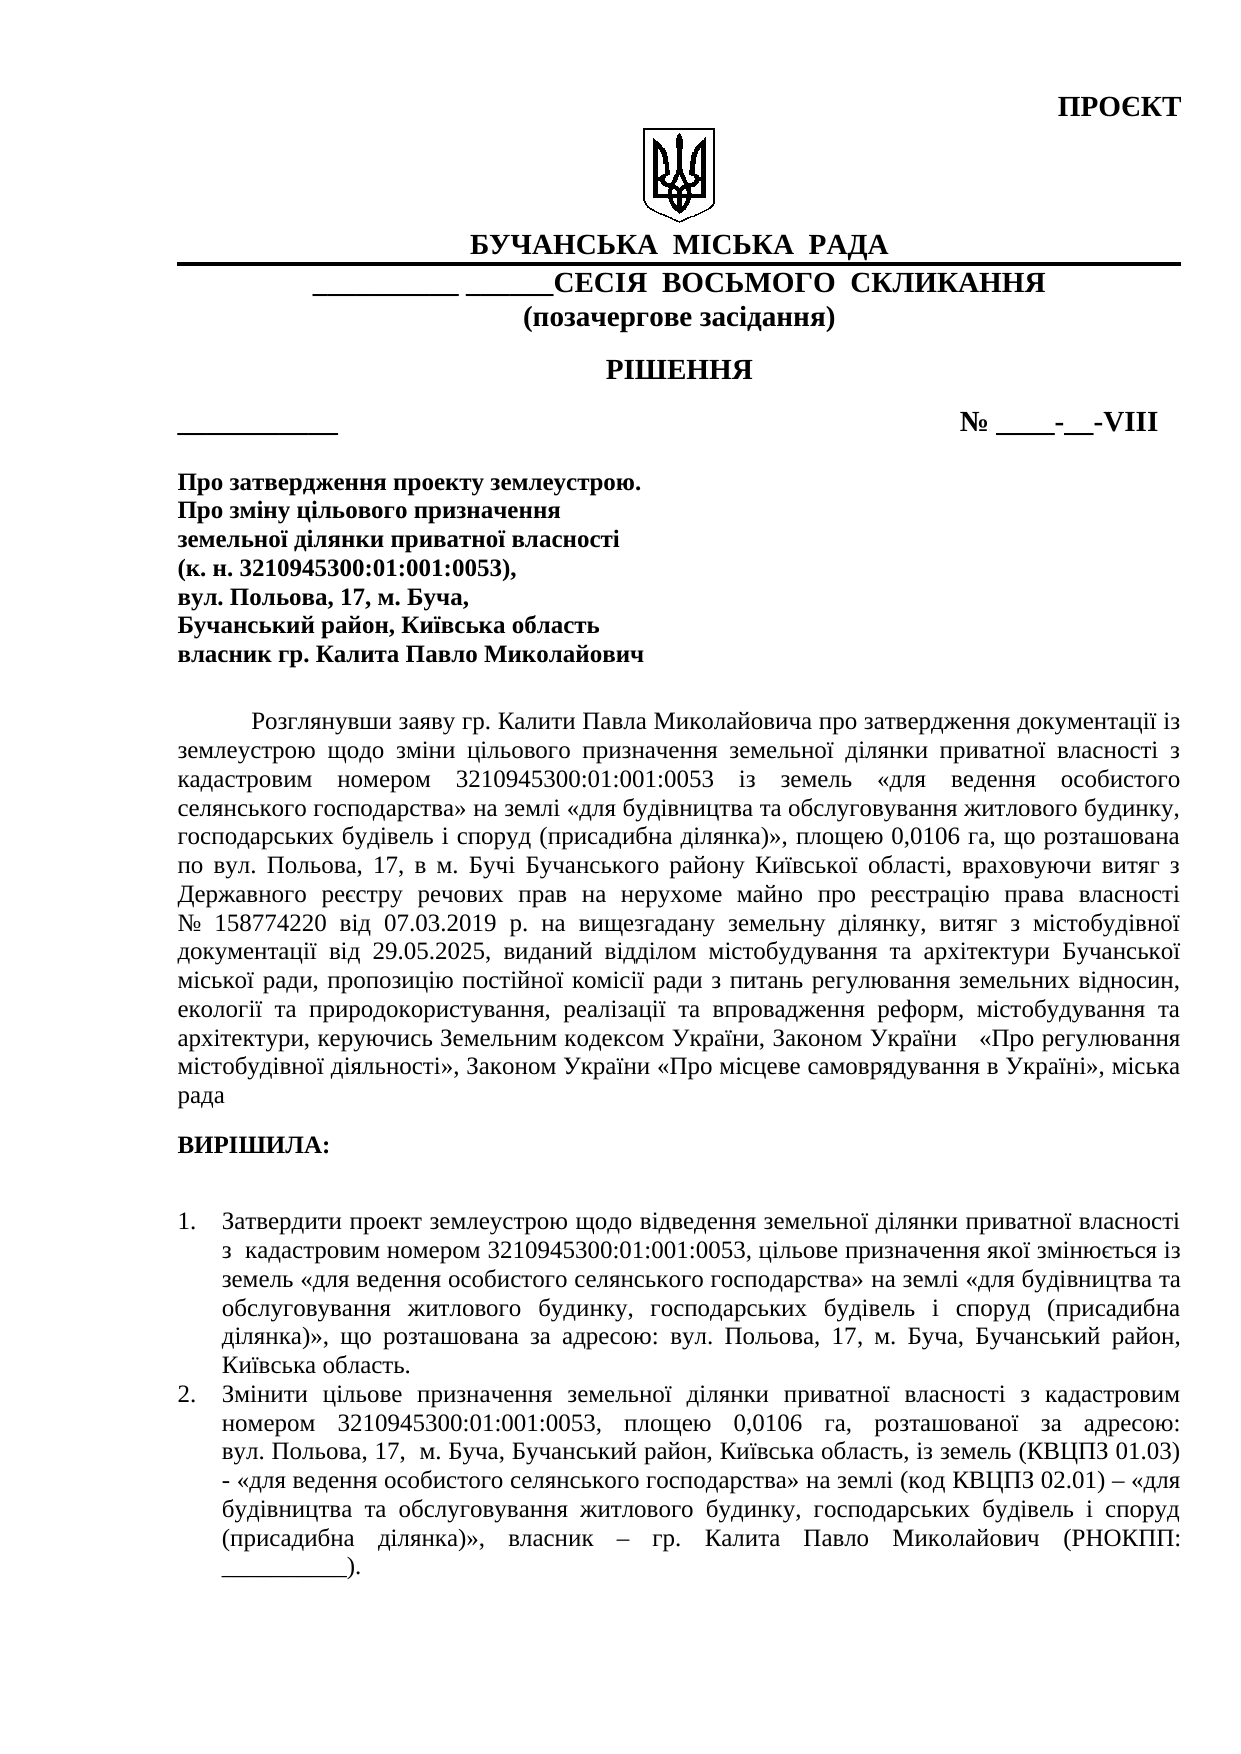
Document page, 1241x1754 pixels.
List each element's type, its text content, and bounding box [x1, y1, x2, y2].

text БУЧАНСЬКА МІСЬКА РАДА [177, 227, 1181, 262]
text Про зміну цільового призначення [177, 496, 1181, 524]
list Затвердити проект землеустрою щодо відведення земельної ділянки приватної власності з кадастровим номером 3210945300:01:001:0053, цільове призначення якої змінюється із земель «для ведення особистого селянського господарства» на землі «для будівництва та обслуговування житлового будинку, господарських будівель і споруд (присадибна ділянка)», що розташована за адресою: вул. Польова, 17, м. Буча, Бучанський район, Київська область. [177, 1206, 1181, 1379]
text земельної ділянки приватної власності [177, 524, 1181, 553]
text РІШЕННЯ [177, 352, 1181, 385]
text власник гр. Калита Павло Миколайович [177, 639, 1181, 668]
text ___________ № ____-__-VІІІ [177, 404, 1181, 438]
text ПРОЄКТ [177, 89, 1181, 122]
text (к. н. 3210945300:01:001:0053), [177, 553, 1181, 582]
text ВИРІШИЛА: [177, 1130, 1181, 1158]
text Про затвердження проекту землеустрою. [177, 467, 1181, 496]
list Змінити цільове призначення земельної ділянки приватної власності з кадастровим номером 3210945300:01:001:0053, площею 0,0106 га, розташованої за адресою: вул. Польова, 17, м. Буча, Бучанський район, Київська область, із земель (КВЦПЗ 01.03) - «для ведення особистого селянського господарства» на землі (код КВЦПЗ 02.01) – «для будівництва та обслуговування житлового будинку, господарських будівель і споруд (присадибна ділянка)», власник – гр. Калита Павло Миколайович (РНОКПП: __________). [177, 1379, 1181, 1580]
text (позачергове засідання) [177, 299, 1181, 333]
text Бучанський район, Київська область [177, 611, 1181, 639]
text __________ ______СЕСІЯ ВОСЬМОГО СКЛИКАННЯ [177, 266, 1181, 299]
text вул. Польова, 17, м. Буча, [177, 582, 1181, 611]
text Розглянувши заяву гр. Калити Павла Миколайовича про затвердження документації із землеустрою щодо зміни цільового призначення земельної ділянки приватної власності з кадастровим номером 3210945300:01:001:0053 із земель «для ведення особистого селянського господарства» на землі «для будівництва та обслуговування житлового будинку, господарських будівель і споруд (присадибна ділянка)», площею 0,0106 га, що розташована по вул. Польова, 17, в м. Бучі Бучанського району Київської області, враховуючи витяг з Державного реєстру речових прав на нерухоме майно про реєстрацію права власності № 158774220 від 07.03.2019 р. на вищезгадану земельну ділянку, витяг з містобудівної документації від 29.05.2025, виданий відділом містобудування та архітектури Бучанської міської ради, пропозицію постійної комісії ради з питань регулювання земельних відносин, екології та природокористування, реалізації та впровадження реформ, містобудування та архітектури, керуючись Земельним кодексом України, Законом України «Про регулювання містобудівної діяльності», Законом України «Про місцеве самоврядування в Україні», міська рада [177, 706, 1181, 1109]
